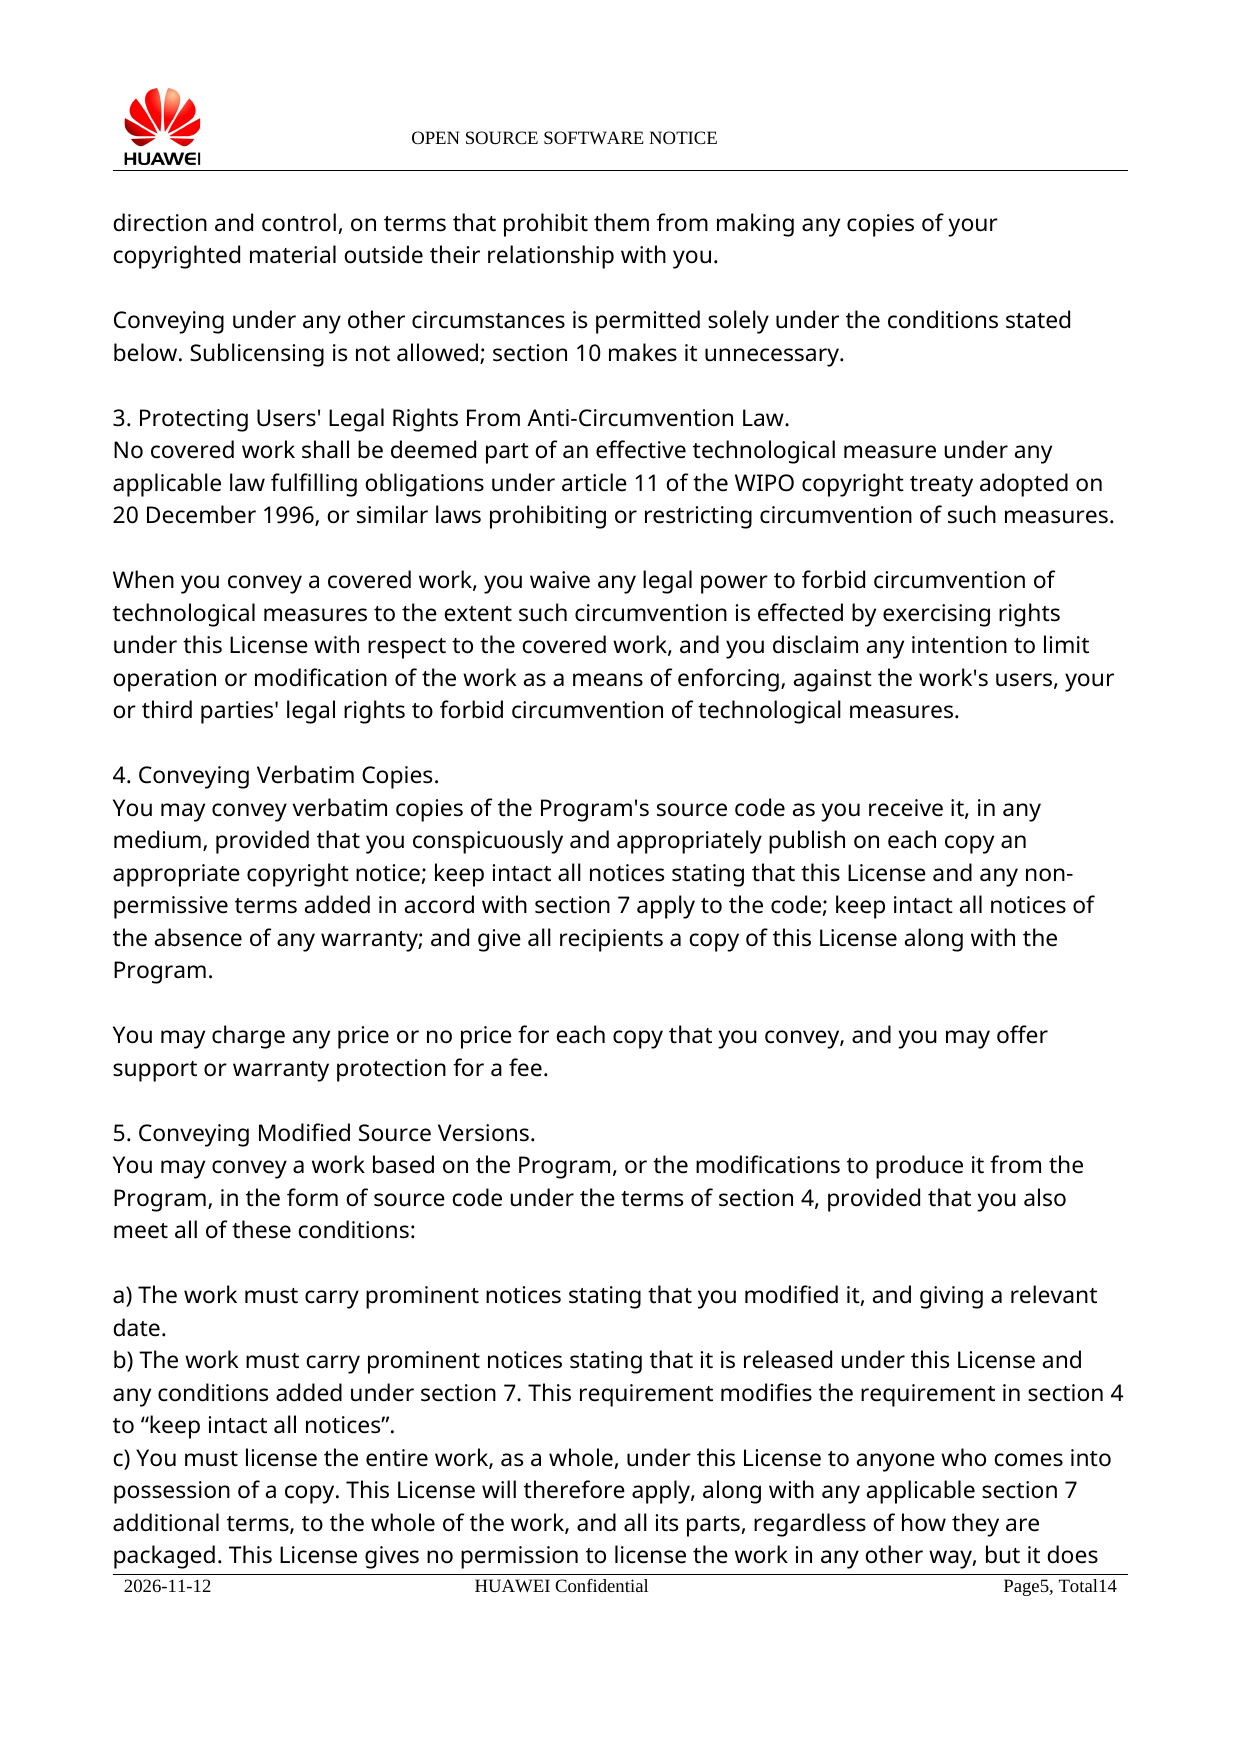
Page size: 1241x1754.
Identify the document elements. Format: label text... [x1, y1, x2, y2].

text Conveying under any other circumstances is permitted solely under the conditions stated below. Sublicensing is not allowed; section 10 makes it unnecessary. [112, 304, 1128, 369]
text b) The work must carry prominent notices stating that it is released under this License and any conditions added under section 7. This requirement modifies the requirement in section 4 to “keep intact all notices”. [112, 1344, 1128, 1441]
text No covered work shall be deemed part of an effective technological measure under any applicable law fulfilling obligations under article 11 of the WIPO copyright treaty adopted on 20 December 1996, or similar laws prohibiting or restricting circumvention of such measures. [112, 434, 1128, 531]
text You may charge any price or no price for each copy that you convey, and you may offer support or warranty protection for a fee. [112, 1019, 1128, 1084]
text 4. Conveying Verbatim Copies. [112, 759, 1128, 791]
text You may convey a work based on the Program, or the modifications to produce it from the Program, in the form of source code under the terms of section 4, provided that you also meet all of these conditions: [112, 1149, 1128, 1246]
text a) The work must carry prominent notices stating that you modified it, and giving a relevant date. [112, 1279, 1128, 1344]
text When you convey a covered work, you waive any legal power to forbid circumvention of technological measures to the extent such circumvention is effected by exercising rights under this License with respect to the covered work, and you disclaim any intention to limit operation or modification of the work as a means of enforcing, against the work's users, your or third parties' legal rights to forbid circumvention of technological measures. [112, 564, 1128, 726]
text 3. Protecting Users' Legal Rights From Anti-Circumvention Law. [112, 401, 1128, 434]
text You may convey verbatim copies of the Program's source code as you receive it, in any medium, provided that you conspicuously and appropriately publish on each copy an appropriate copyright notice; keep intact all notices stating that this License and any non-permissive terms added in accord with section 7 apply to the code; keep intact all notices of the absence of any warranty; and give all recipients a copy of this License along with the Program. [112, 791, 1128, 986]
picture [124, 88, 201, 165]
text 5. Conveying Modified Source Versions. [112, 1116, 1128, 1149]
